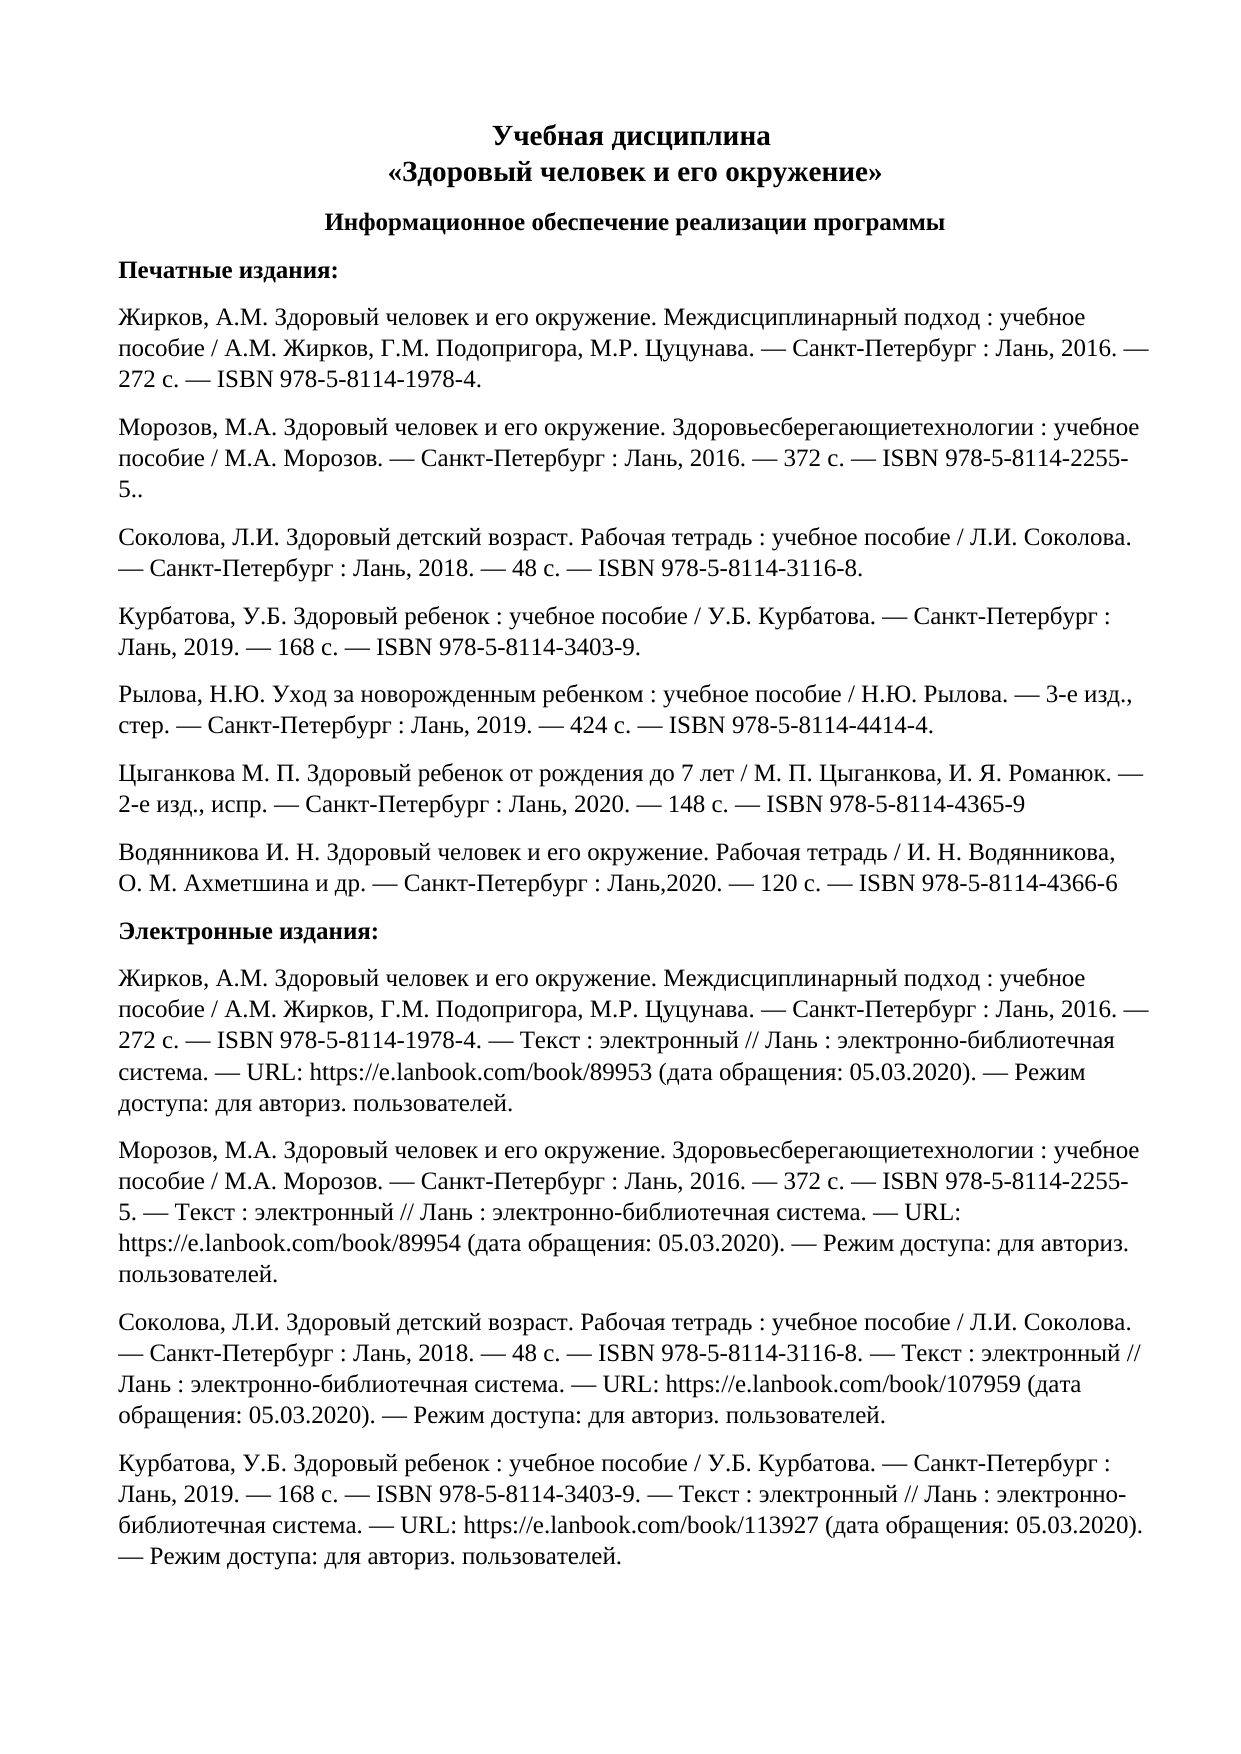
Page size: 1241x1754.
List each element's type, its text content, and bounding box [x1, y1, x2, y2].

text Водянникова И. Н. Здоровый человек и его окружение. Рабочая тетрадь / И. Н. Водянникова, О. М. Ахметшина и др. — Санкт-Петербург : Лань,2020. — 120 с. — ISBN 978-5-8114-4366-6 [118, 837, 1152, 897]
text Соколова, Л.И. Здоровый детский возраст. Рабочая тетрадь : учебное пособие / Л.И. Соколова. — Санкт-Петербург : Лань, 2018. — 48 с. — ISBN 978-5-8114-3116-8. — Текст : электронный // Лань : электронно-библиотечная система. — URL: https://e.lanbook.com/book/107959 (дата обращения: 05.03.2020). — Режим доступа: для авториз. пользователей. [118, 1307, 1152, 1429]
text Жирков, А.М. Здоровый человек и его окружение. Междисциплинарный подход : учебное пособие / А.М. Жирков, Г.М. Подопригора, М.Р. Цуцунава. — Санкт-Петербург : Лань, 2016. — 272 с. — ISBN 978-5-8114-1978-4. — Текст : электронный // Лань : электронно-библиотечная система. — URL: https://e.lanbook.com/book/89953 (дата обращения: 05.03.2020). — Режим доступа: для авториз. пользователей. [118, 963, 1152, 1116]
text Цыганкова М. П. Здоровый ребенок от рождения до 7 лет / М. П. Цыганкова, И. Я. Романюк. — 2-е изд., испр. — Санкт-Петербург : Лань, 2020. — 148 с. — ISBN 978-5-8114-4365-9 [118, 758, 1152, 818]
text Электронные издания: [118, 916, 1152, 944]
text Жирков, А.М. Здоровый человек и его окружение. Междисциплинарный подход : учебное пособие / А.М. Жирков, Г.М. Подопригора, М.Р. Цуцунава. — Санкт-Петербург : Лань, 2016. — 272 с. — ISBN 978-5-8114-1978-4. [118, 302, 1152, 393]
text Курбатова, У.Б. Здоровый ребенок : учебное пособие / У.Б. Курбатова. — Санкт-Петербург : Лань, 2019. — 168 с. — ISBN 978-5-8114-3403-9. — Текст : электронный // Лань : электронно-библиотечная система. — URL: https://e.lanbook.com/book/113927 (дата обращения: 05.03.2020). — Режим доступа: для авториз. пользователей. [118, 1448, 1152, 1570]
text Морозов, М.А. Здоровый человек и его окружение. Здоровьесберегающиетехнологии : учебное пособие / М.А. Морозов. — Санкт-Петербург : Лань, 2016. — 372 с. — ISBN 978-5-8114-2255-5. — Текст : электронный // Лань : электронно-библиотечная система. — URL: https://e.lanbook.com/book/89954 (дата обращения: 05.03.2020). — Режим доступа: для авториз. пользователей. [118, 1135, 1152, 1288]
text Рылова, Н.Ю. Уход за новорожденным ребенком : учебное пособие / Н.Ю. Рылова. — 3-е изд., стер. — Санкт-Петербург : Лань, 2019. — 424 с. — ISBN 978-5-8114-4414-4. [118, 679, 1152, 739]
text Курбатова, У.Б. Здоровый ребенок : учебное пособие / У.Б. Курбатова. — Санкт-Петербург : Лань, 2019. — 168 с. — ISBN 978-5-8114-3403-9. [118, 601, 1152, 661]
text Информационное обеспечение реализации программы [118, 207, 1152, 236]
text Соколова, Л.И. Здоровый детский возраст. Рабочая тетрадь : учебное пособие / Л.И. Соколова. — Санкт-Петербург : Лань, 2018. — 48 с. — ISBN 978-5-8114-3116-8. [118, 522, 1152, 582]
text Печатные издания: [118, 255, 1152, 283]
text Морозов, М.А. Здоровый человек и его окружение. Здоровьесберегающиетехнологии : учебное пособие / М.А. Морозов. — Санкт-Петербург : Лань, 2016. — 372 с. — ISBN 978-5-8114-2255-5.. [118, 412, 1152, 503]
text Учебная дисциплина «Здоровый человек и его окружение» [118, 118, 1152, 188]
